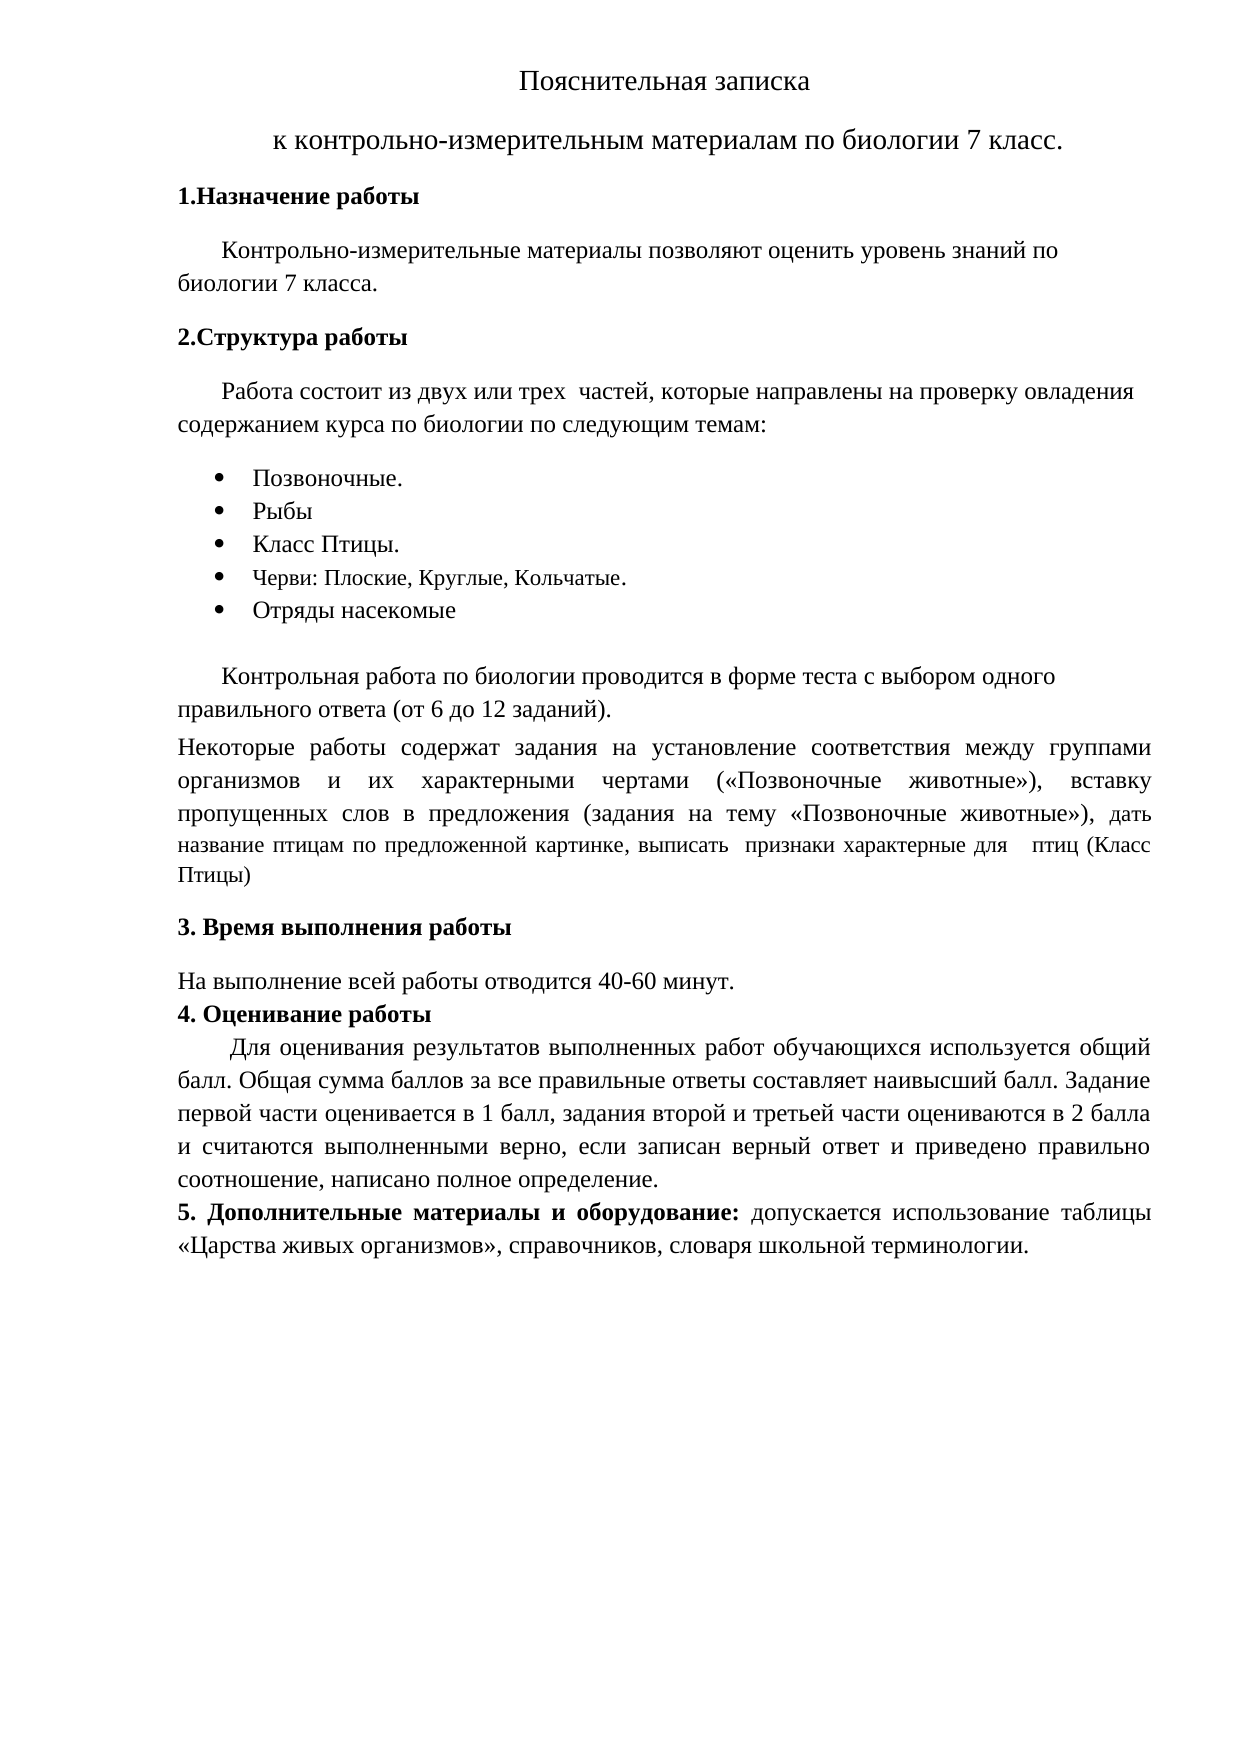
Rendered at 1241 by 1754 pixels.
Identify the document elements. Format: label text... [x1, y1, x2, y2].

text На выполнение всей работы отводится 40-60 минут. [177, 966, 1152, 994]
text 2.Структура работы [177, 322, 1152, 351]
text к контрольно-измерительным материалам по биологии 7 класс. [177, 122, 1152, 156]
text Некоторые работы содержат задания на установление соответствия между группами организмов и их характерными чертами («Позвоночные животные»), вставку пропущенных слов в предложения (задания на тему «Позвоночные животные»), дать название птицам по предложенной картинке, выписать признаки характерные для птиц (Класс Птицы) [177, 732, 1152, 887]
text Контрольная работа по биологии проводится в форме теста с выбором одного правильного ответа (от 6 до 12 заданий). [177, 661, 1152, 723]
text Контрольно-измерительные материалы позволяют оценить уровень знаний по биологии 7 класса. [177, 235, 1152, 297]
list Позвоночные. [215, 463, 1152, 492]
text 5. Дополнительные материалы и оборудование: допускается использование таблицы «Царства живых организмов», справочников, словаря школьной терминологии. [177, 1197, 1152, 1259]
text 1.Назначение работы [177, 181, 1152, 210]
list Рыбы [215, 496, 1152, 524]
list Класс Птицы. [215, 529, 1152, 558]
text 3. Время выполнения работы [177, 912, 1152, 941]
text Пояснительная записка [177, 63, 1152, 96]
text Для оценивания результатов выполненных работ обучающихся используется общий балл. Общая сумма баллов за все правильные ответы составляет наивысший балл. Задание первой части оценивается в 1 балл, задания второй и третьей части оцениваются в 2 балла и считаются выполненными верно, если записан верный ответ и приведено правильно соотношение, написано полное определение. [177, 1032, 1152, 1193]
text 4. Оценивание работы [177, 999, 1152, 1027]
list Черви: Плоские, Круглые, Кольчатые. [215, 562, 1152, 591]
list Отряды насекомые [215, 595, 1152, 624]
text Работа состоит из двух или трех частей, которые направлены на проверку овладения содержанием курса по биологии по следующим темам: [177, 376, 1152, 438]
